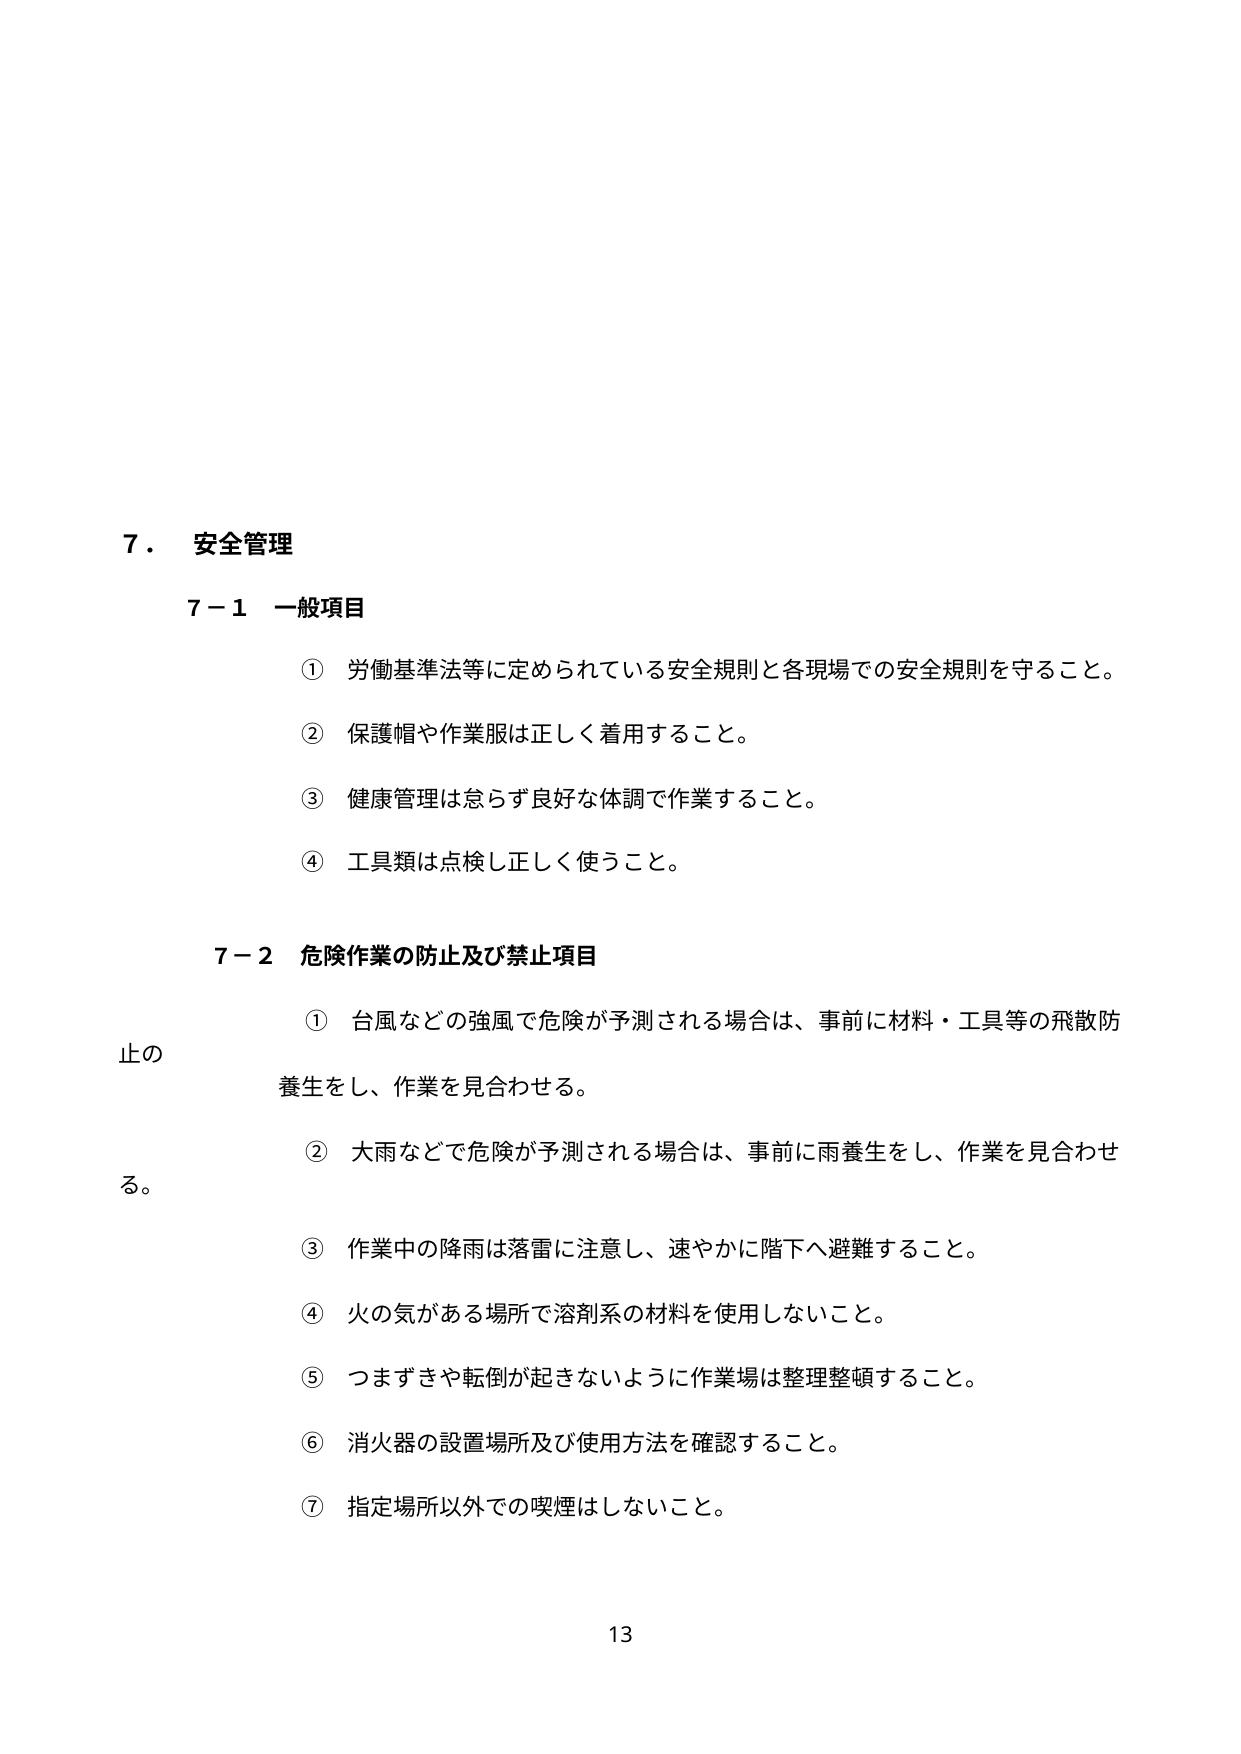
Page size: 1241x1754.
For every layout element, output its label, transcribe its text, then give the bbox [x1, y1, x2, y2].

text ③ 健康管理は怠らず良好な体調で作業すること。 [118, 781, 1122, 814]
text ７－２ 危険作業の防止及び禁止項目 [118, 938, 1122, 971]
text ⑤ つまずきや転倒が起きないように作業場は整理整頓すること。 [118, 1360, 1122, 1393]
text ７－１ 一般項目 [118, 589, 1122, 623]
text ③ 作業中の降雨は落雷に注意し、速やかに階下へ避難すること。 [118, 1231, 1122, 1264]
text ① 労働基準法等に定められている安全規則と各現場での安全規則を守ること。 [118, 652, 1122, 685]
text 養生をし、作業を見合わせる。 [118, 1069, 1122, 1102]
text ⑥ 消火器の設置場所及び使用方法を確認すること。 [118, 1424, 1122, 1458]
text ７． 安全管理 [118, 524, 1122, 561]
text ① 台風などの強風で危険が予測される場合は、事前に材料・工具等の飛散防止の [118, 1002, 1122, 1069]
text ④ 火の気がある場所で溶剤系の材料を使用しないこと。 [118, 1296, 1122, 1329]
text ② 保護帽や作業服は正しく着用すること。 [118, 716, 1122, 749]
text ④ 工具類は点検し正しく使うこと。 [118, 844, 1122, 877]
text ② 大雨などで危険が予測される場合は、事前に雨養生をし、作業を見合わせる。 [118, 1133, 1122, 1200]
text ⑦ 指定場所以外での喫煙はしないこと。 [118, 1489, 1122, 1522]
